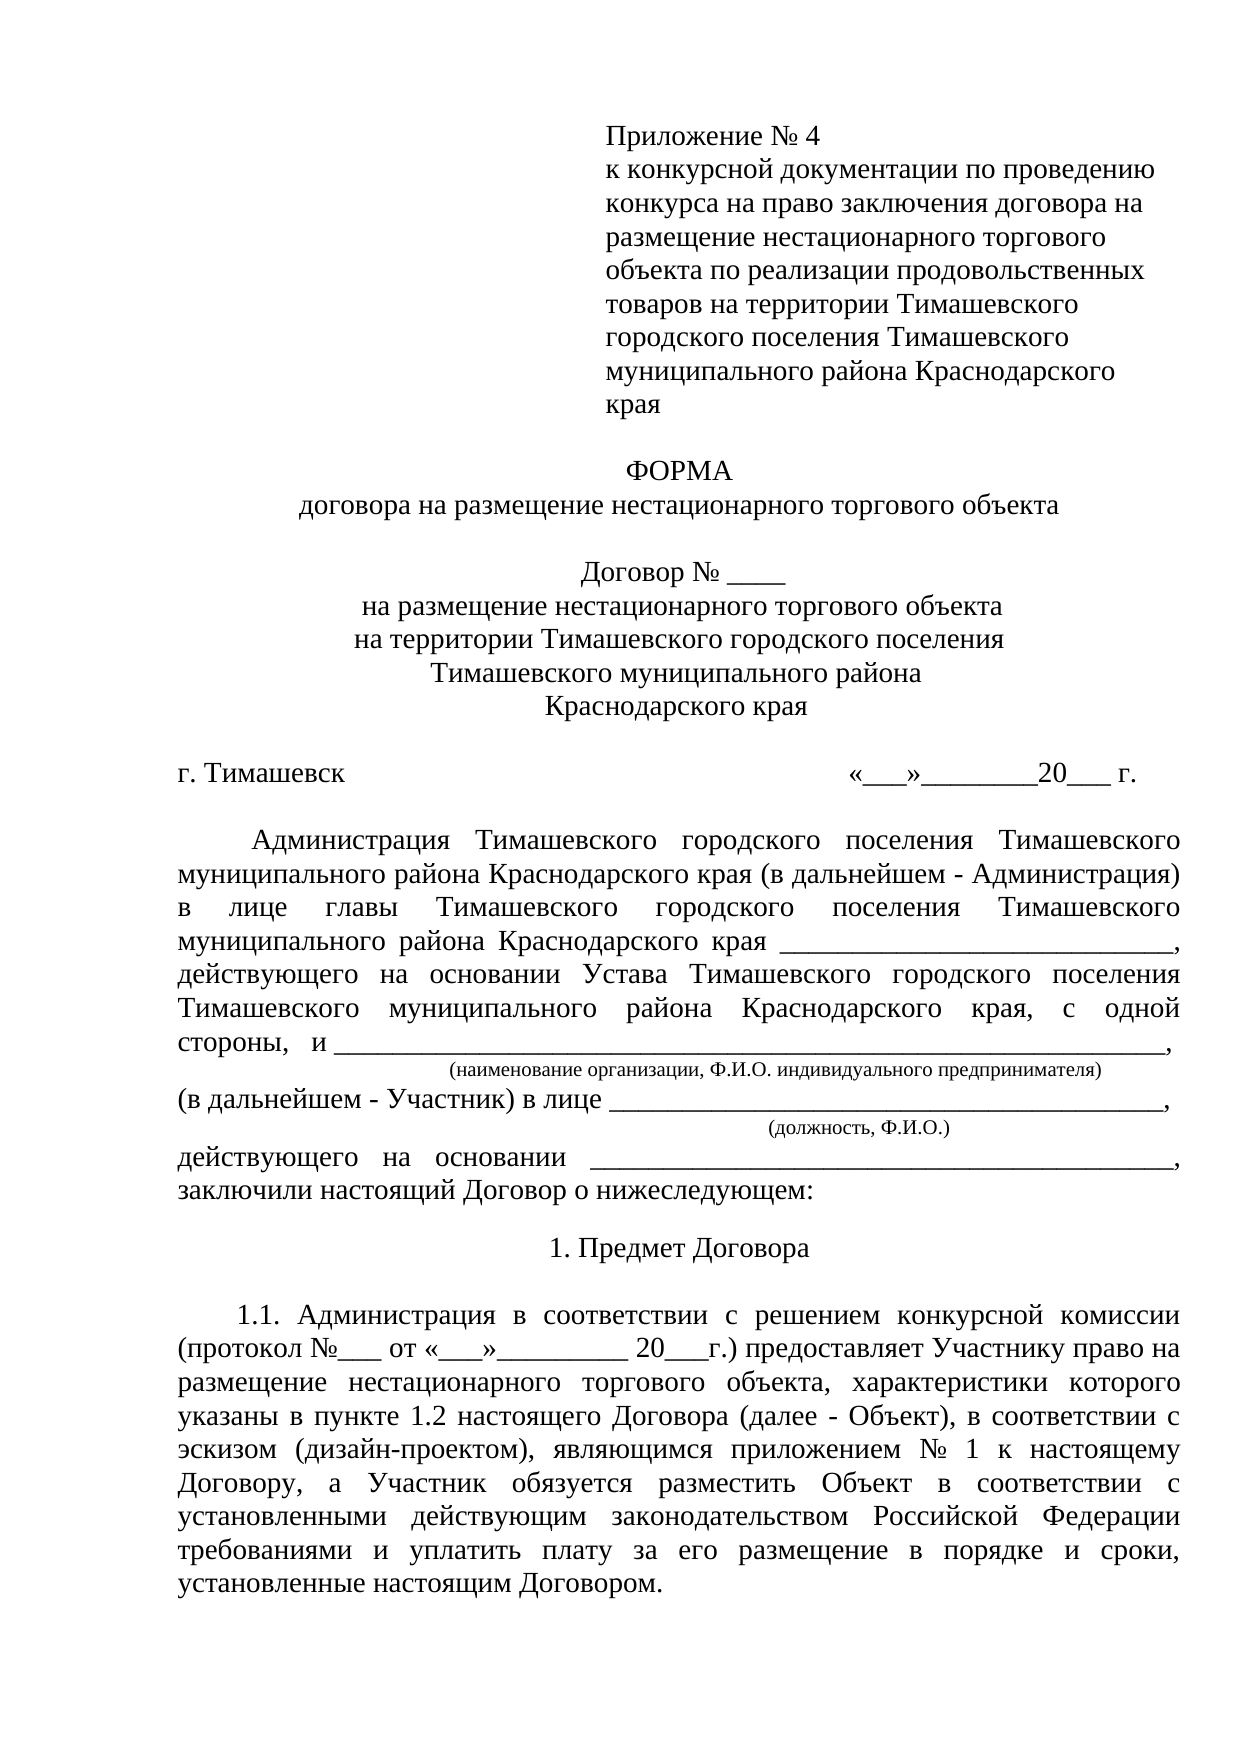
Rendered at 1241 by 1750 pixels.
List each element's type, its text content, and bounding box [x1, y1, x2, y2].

text действующего на основании ________________________________________, заключили настоящий Договор о нижеследующем: [177, 1139, 1181, 1206]
table_cell к конкурсной документации по проведению конкурса на право заключения договора на размещение нестационарного торгового объекта по реализации продовольственных товаров на территории Тимашевского городского поселения Тимашевского муниципального района Краснодарского края [605, 152, 1181, 420]
text (в дальнейшем - Участник) в лице ______________________________________, [177, 1081, 1181, 1115]
text (наименование организации, Ф.И.О. индивидуального предпринимателя) [177, 1057, 1181, 1081]
text (должность, Ф.И.О.) [177, 1115, 1181, 1139]
text Краснодарского края [177, 688, 1181, 722]
text Тимашевского муниципального района [177, 655, 1181, 688]
text ФОРМА [177, 453, 1181, 487]
text Договор № ____ [177, 554, 1181, 588]
text Администрация Тимашевского городского поселения Тимашевского муниципального района Краснодарского края (в дальнейшем - Администрация) в лице главы Тимашевского городского поселения Тимашевского муниципального района Краснодарского края ___________________________, действующего на основании Устава Тимашевского городского поселения Тимашевского муниципального района Краснодарского края, с одной стороны, и _________________________________________________________, [177, 822, 1181, 1057]
text 1.1. Администрация в соответствии с решением конкурсной комиссии (протокол №___ от «___»_________ 20___г.) предоставляет Участнику право на размещение нестационарного торгового объекта, характеристики которого указаны в пункте 1.2 настоящего Договора (далее - Объект), в соответствии с эскизом (дизайн-проектом), являющимся приложением № 1 к настоящему Договору, а Участник обязуется разместить Объект в соответствии с установленными действующим законодательством Российской Федерации требованиями и уплатить плату за его размещение в порядке и сроки, установленные настоящим Договором. [177, 1297, 1181, 1599]
text 1. Предмет Договора [177, 1230, 1181, 1263]
text договора на размещение нестационарного торгового объекта [177, 487, 1181, 521]
table_header Приложение № 4 [605, 118, 1181, 152]
text г. Тимашевск «___»________20___ г. [177, 755, 1181, 789]
text на территории Тимашевского городского поселения [177, 621, 1181, 655]
text на размещение нестационарного торгового объекта [177, 588, 1181, 621]
